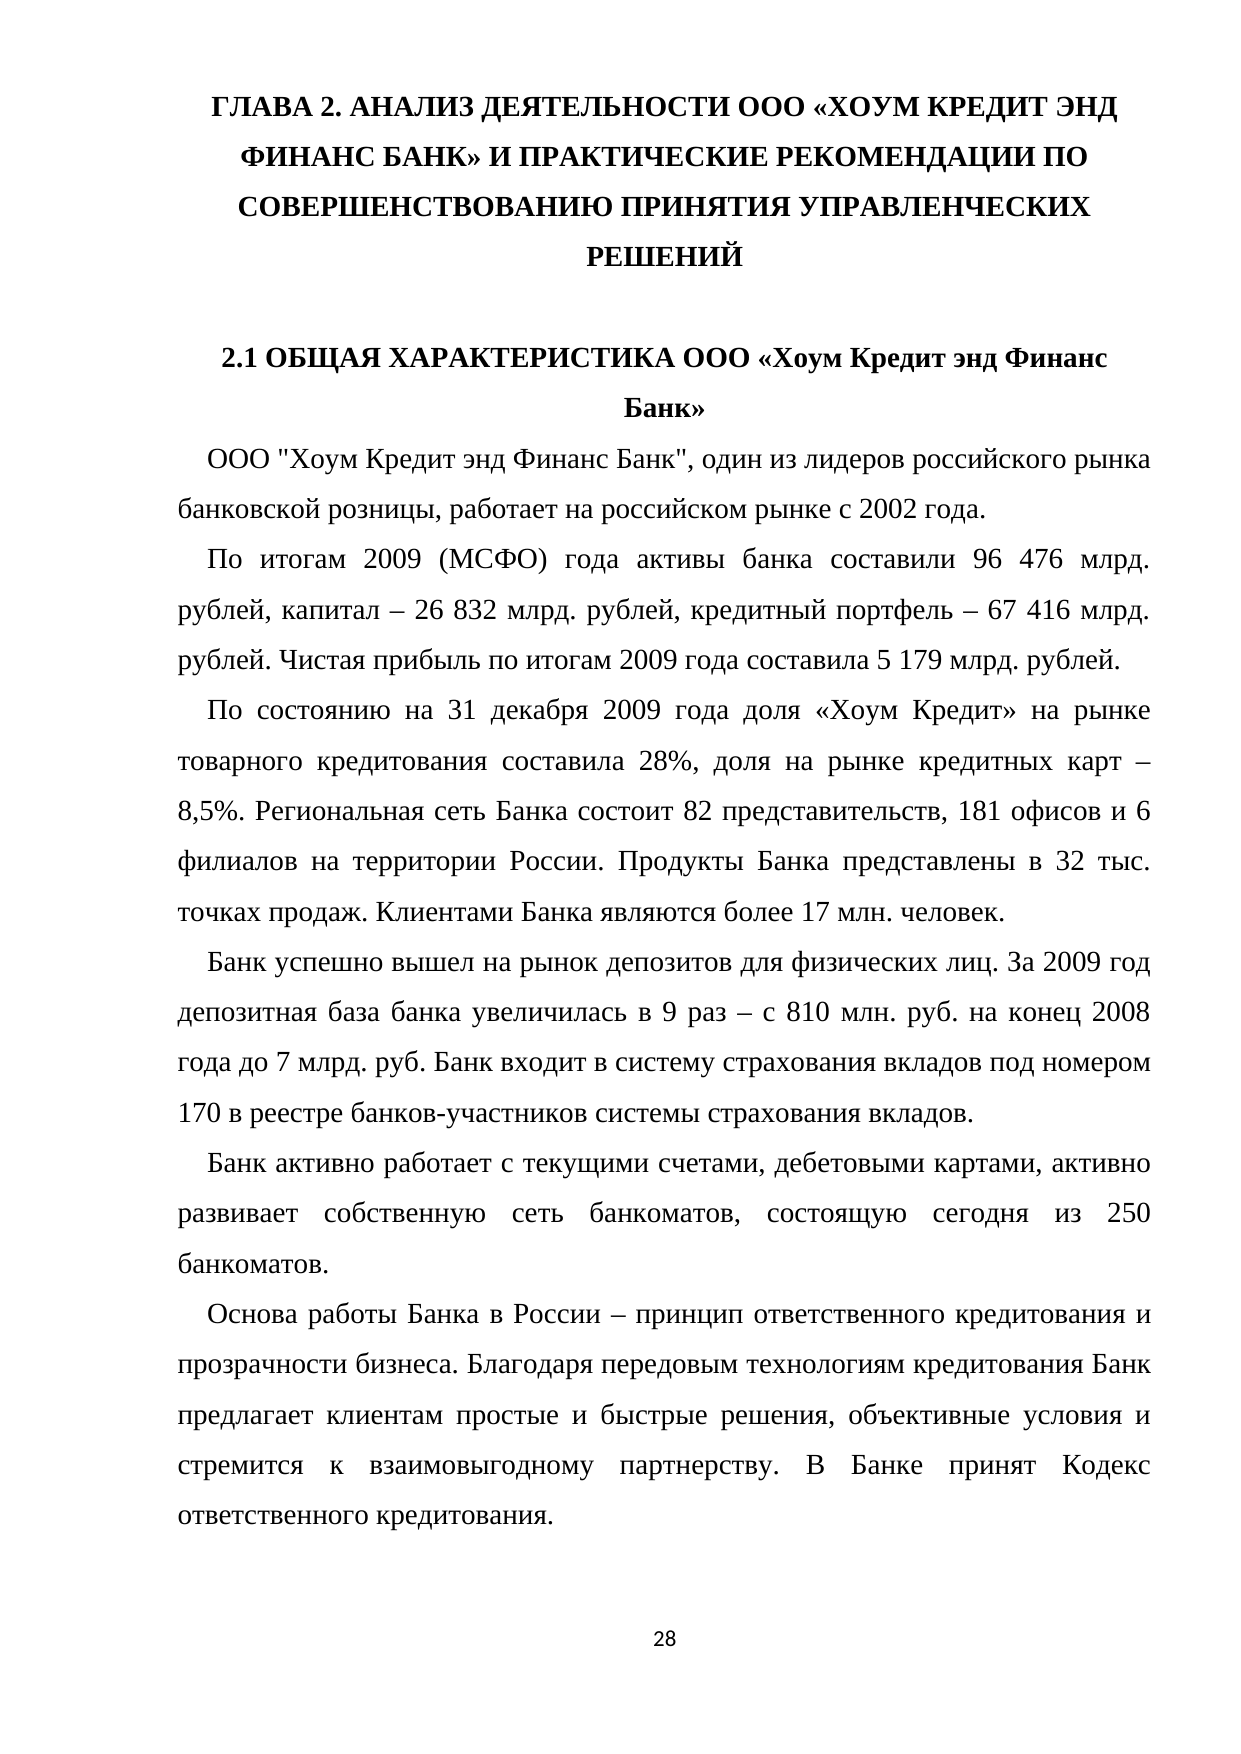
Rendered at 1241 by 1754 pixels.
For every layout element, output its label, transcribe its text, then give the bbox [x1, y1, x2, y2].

text 2.1 ОБЩАЯ ХАРАКТЕРИСТИКА ООО «Хоум Кредит энд Финанс Банк» [177, 340, 1152, 424]
text ГЛАВА 2. АНАЛИЗ ДЕЯТЕЛЬНОСТИ ООО «ХОУМ КРЕДИТ ЭНД ФИНАНС БАНК» И ПРАКТИЧЕСКИЕ РЕКОМЕНДАЦИИ ПО СОВЕРШЕНСТВОВАНИЮ ПРИНЯТИЯ УПРАВЛЕНЧЕСКИХ РЕШЕНИЙ [177, 89, 1152, 273]
text Банк успешно вышел на рынок депозитов для физических лиц. За 2009 год депозитная база банка увеличилась в 9 раз – с 810 млн. руб. на конец 2008 года до 7 млрд. руб. Банк входит в систему страхования вкладов под номером 170 в реестре банков-участников системы страхования вкладов. [177, 944, 1152, 1128]
text ООО "Хоум Кредит энд Финанс Банк", один из лидеров российского рынка банковской розницы, работает на российском рынке с 2002 года. [177, 441, 1152, 525]
text По итогам 2009 (МСФО) года активы банка составили 96 476 млрд. рублей, капитал – 26 832 млрд. рублей, кредитный портфель – 67 416 млрд. рублей. Чистая прибыль по итогам 2009 года составила 5 179 млрд. рублей. [177, 541, 1152, 676]
text Банк активно работает с текущими счетами, дебетовыми картами, активно развивает собственную сеть банкоматов, состоящую сегодня из 250 банкоматов. [177, 1145, 1152, 1279]
text По состоянию на 31 декабря 2009 года доля «Хоум Кредит» на рынке товарного кредитования составила 28%, доля на рынке кредитных карт – 8,5%. Региональная сеть Банка состоит 82 представительств, 181 офисов и 6 филиалов на территории России. Продукты Банка представлены в 32 тыс. точках продаж. Клиентами Банка являются более 17 млн. человек. [177, 692, 1152, 927]
text Основа работы Банка в России – принцип ответственного кредитования и прозрачности бизнеса. Благодаря передовым технологиям кредитования Банк предлагает клиентам простые и быстрые решения, объективные условия и стремится к взаимовыгодному партнерству. В Банке принят Кодекс ответственного кредитования. [177, 1296, 1152, 1531]
